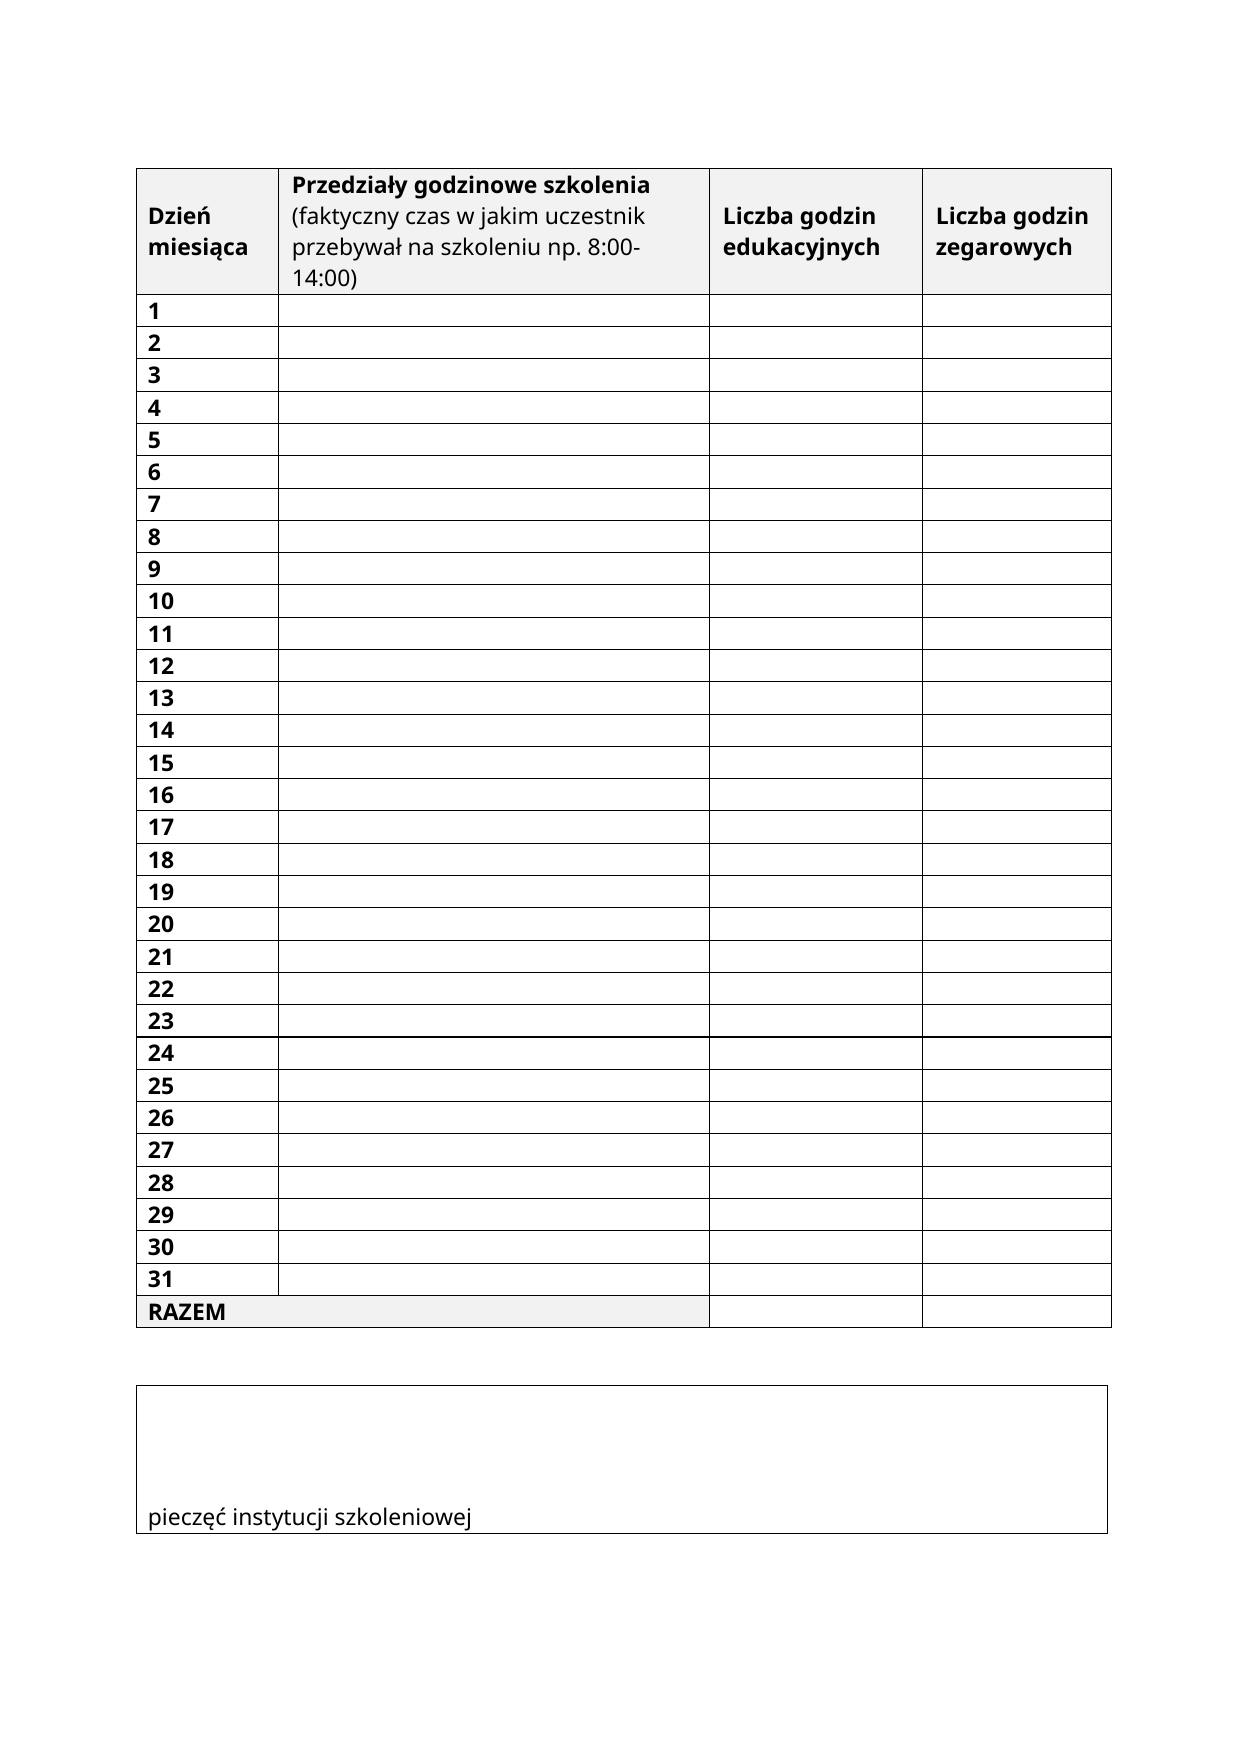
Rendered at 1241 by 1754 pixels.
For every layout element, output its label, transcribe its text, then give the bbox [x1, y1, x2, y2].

table_cell [923, 682, 1111, 713]
table_cell [923, 327, 1111, 358]
table_cell [710, 682, 922, 713]
table_cell 16 [137, 779, 278, 810]
table_cell 26 [137, 1102, 278, 1133]
table_cell 31 [137, 1264, 278, 1295]
table_cell [279, 941, 709, 972]
table_cell [923, 1199, 1111, 1230]
table_cell [279, 424, 709, 455]
table_cell [923, 941, 1111, 972]
table_cell [279, 585, 709, 617]
table_cell [279, 973, 709, 1004]
table_cell [710, 650, 922, 681]
table_cell [279, 844, 709, 875]
table_cell 29 [137, 1199, 278, 1230]
table_cell [279, 295, 709, 326]
table_cell 19 [137, 876, 278, 907]
table_cell [710, 553, 922, 584]
table_header pieczęć instytucji szkoleniowej [137, 1386, 1107, 1532]
table_cell 6 [137, 456, 278, 487]
table_cell [923, 844, 1111, 875]
table_cell [279, 553, 709, 584]
table_cell [710, 1038, 922, 1069]
table_cell [923, 876, 1111, 907]
table_cell 5 [137, 424, 278, 455]
table_cell [279, 1005, 709, 1036]
table_cell [710, 747, 922, 778]
table_cell [923, 521, 1111, 552]
table_cell [710, 941, 922, 972]
table_cell 9 [137, 553, 278, 584]
table_cell [279, 489, 709, 520]
table_cell 25 [137, 1070, 278, 1101]
table_cell [923, 359, 1111, 391]
table_cell 27 [137, 1134, 278, 1166]
table_cell [923, 1070, 1111, 1101]
table_cell [279, 359, 709, 391]
table_cell [710, 876, 922, 907]
table_cell [923, 650, 1111, 681]
table_cell 21 [137, 941, 278, 972]
table_cell 17 [137, 811, 278, 843]
table_cell 3 [137, 359, 278, 391]
table_cell 15 [137, 747, 278, 778]
table_cell [923, 1038, 1111, 1069]
table_cell [923, 1167, 1111, 1198]
table_cell [710, 295, 922, 326]
table_cell 14 [137, 715, 278, 746]
table_cell [710, 1199, 922, 1230]
table_cell [923, 1134, 1111, 1166]
table_cell [710, 715, 922, 746]
table_cell [279, 1199, 709, 1230]
table_header Przedziały godzinowe szkolenia (faktyczny czas w jakim uczestnik przebywał na szkoleniu np. 8:00-14:00) [279, 169, 709, 294]
table_cell [279, 392, 709, 423]
table_cell 18 [137, 844, 278, 875]
table_cell [279, 327, 709, 358]
table_cell [710, 973, 922, 1004]
table_cell [710, 908, 922, 939]
table_cell 2 [137, 327, 278, 358]
table_cell [923, 973, 1111, 1004]
table_cell [923, 424, 1111, 455]
table_cell [923, 618, 1111, 649]
table_cell [279, 618, 709, 649]
table_cell [710, 1102, 922, 1133]
table_cell [710, 1296, 922, 1327]
table_cell [710, 1264, 922, 1295]
table_cell [279, 1231, 709, 1262]
table_cell [279, 1038, 709, 1069]
table_cell [710, 489, 922, 520]
table_cell [710, 424, 922, 455]
table_cell 24 [137, 1038, 278, 1069]
table_cell [279, 747, 709, 778]
table_cell [923, 553, 1111, 584]
table_cell [710, 811, 922, 843]
table_cell [710, 618, 922, 649]
table_cell RAZEM [137, 1296, 709, 1327]
table_cell [923, 1296, 1111, 1327]
table_cell [279, 650, 709, 681]
table_cell 20 [137, 908, 278, 939]
table_cell 30 [137, 1231, 278, 1262]
table_cell [710, 779, 922, 810]
table_cell [710, 392, 922, 423]
table_cell [710, 521, 922, 552]
table_cell [710, 456, 922, 487]
table_cell 12 [137, 650, 278, 681]
table_cell [279, 521, 709, 552]
table_cell [279, 456, 709, 487]
table_cell [923, 811, 1111, 843]
table_cell [923, 779, 1111, 810]
table_header Liczba godzin edukacyjnych [710, 169, 922, 294]
table_cell [279, 876, 709, 907]
table_header Dzień miesiąca [137, 169, 278, 294]
table_cell [710, 1167, 922, 1198]
table_cell 23 [137, 1005, 278, 1036]
table_cell [710, 844, 922, 875]
table_cell 11 [137, 618, 278, 649]
table_cell 7 [137, 489, 278, 520]
table_cell 10 [137, 585, 278, 617]
table_cell [923, 585, 1111, 617]
table_cell [923, 747, 1111, 778]
table_cell [279, 908, 709, 939]
table_cell [279, 1134, 709, 1166]
table_cell [710, 1005, 922, 1036]
table_cell [923, 295, 1111, 326]
table_cell 8 [137, 521, 278, 552]
table_cell [923, 908, 1111, 939]
table_cell [279, 1264, 709, 1295]
table_header Liczba godzin zegarowych [923, 169, 1111, 294]
table_cell 13 [137, 682, 278, 713]
table_cell [710, 1231, 922, 1262]
table_cell 4 [137, 392, 278, 423]
table_cell [279, 1167, 709, 1198]
table_cell [279, 1070, 709, 1101]
table_cell [923, 1231, 1111, 1262]
table_cell [279, 811, 709, 843]
table_cell [923, 1264, 1111, 1295]
table_cell [279, 779, 709, 810]
table_cell [923, 1005, 1111, 1036]
table_cell 28 [137, 1167, 278, 1198]
table_cell [923, 392, 1111, 423]
table_cell 1 [137, 295, 278, 326]
table_cell [923, 1102, 1111, 1133]
table_cell [923, 456, 1111, 487]
table_cell [279, 715, 709, 746]
table_cell [923, 489, 1111, 520]
table_cell [710, 1070, 922, 1101]
table_cell [279, 682, 709, 713]
table_cell [710, 359, 922, 391]
table_cell [923, 715, 1111, 746]
table_cell [710, 327, 922, 358]
table_cell [710, 1134, 922, 1166]
table_cell [279, 1102, 709, 1133]
table_cell 22 [137, 973, 278, 1004]
table_cell [710, 585, 922, 617]
